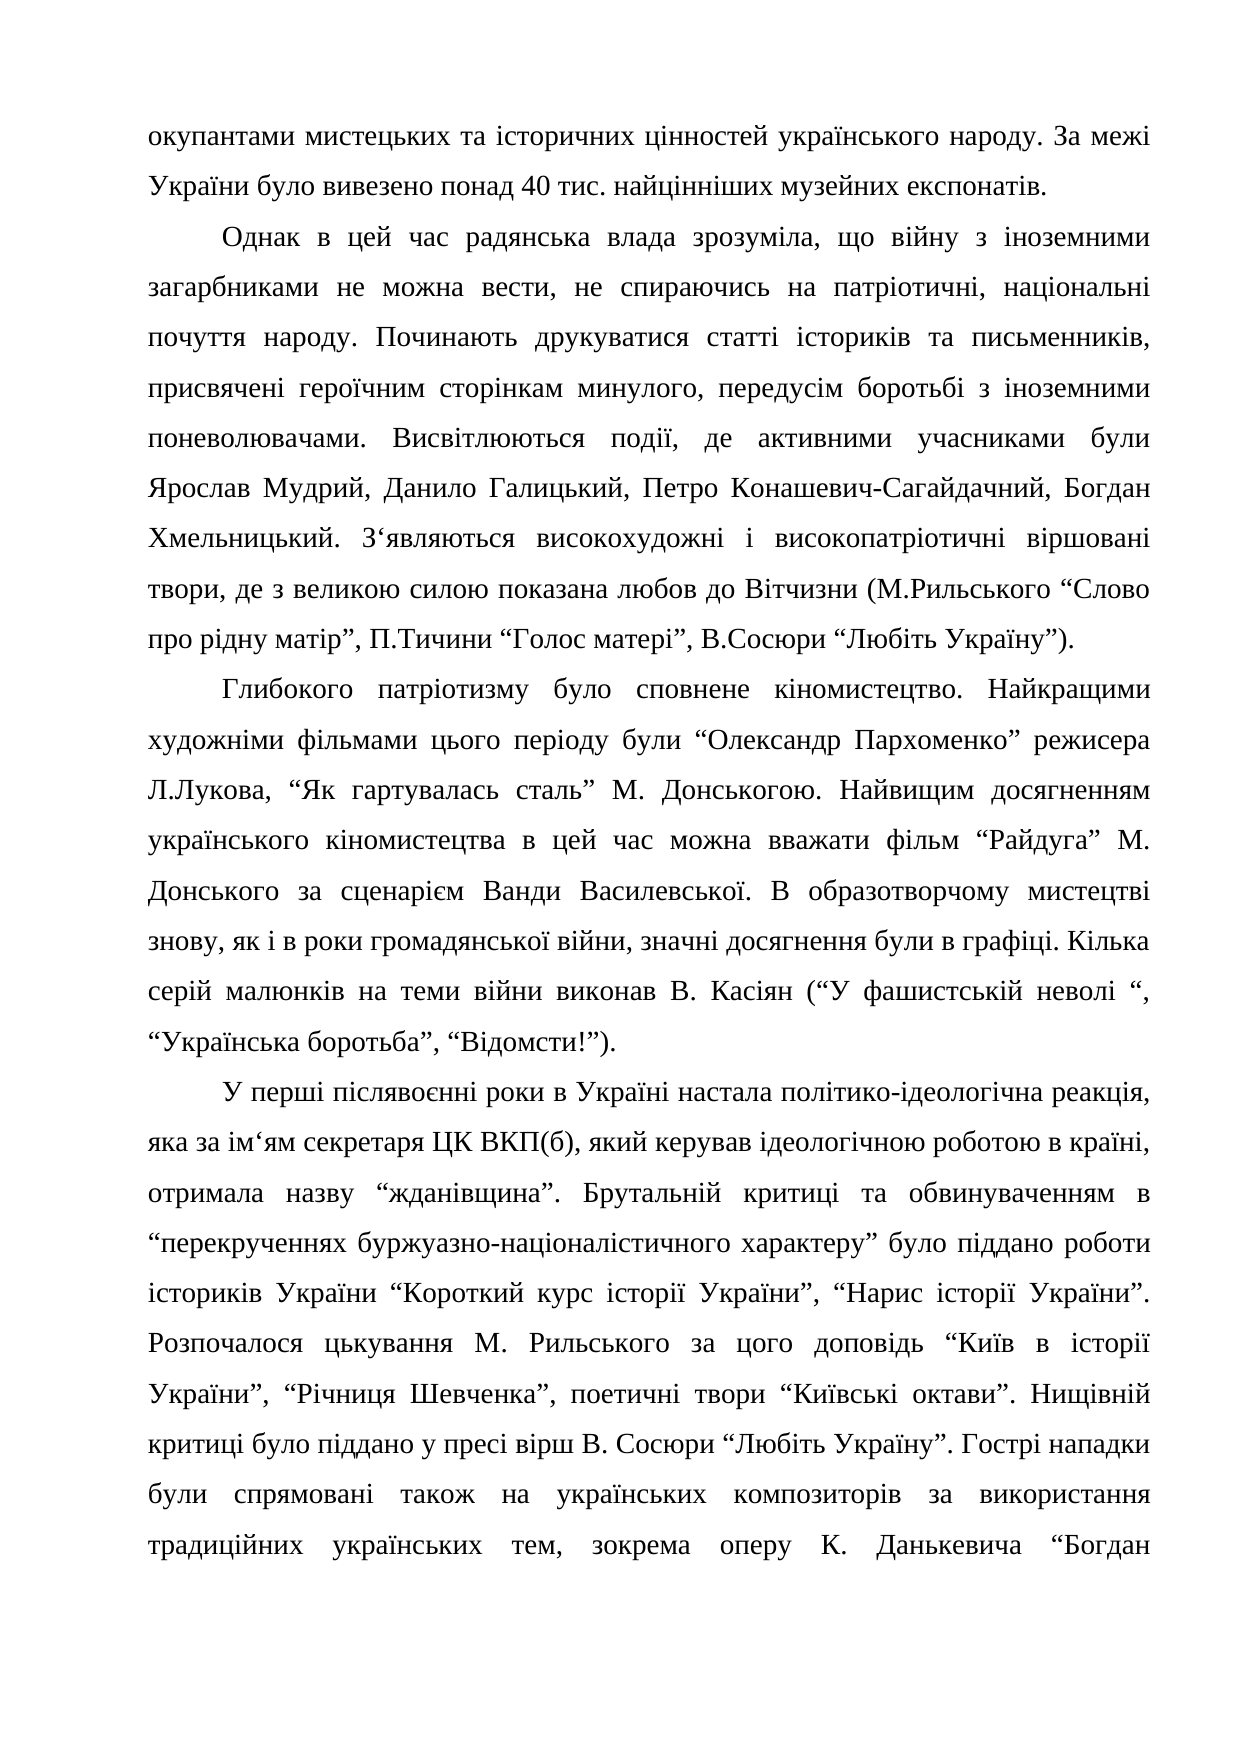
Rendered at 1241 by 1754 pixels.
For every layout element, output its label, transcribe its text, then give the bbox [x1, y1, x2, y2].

text Глибокого патріотизму було сповнене кіномистецтво. Найкращими художніми фільмами цього періоду були “Олександр Пархоменко” режисера Л.Лукова, “Як гартувалась сталь” М. Донськогою. Найвищим досягненням українського кіномистецтва в цей час можна вважати фільм “Райдуга” М. Донського за сценарієм Ванди Василевської. В образотворчому мистецтві знову, як і в роки громадянської війни, значні досягнення були в графіці. Кілька серій малюнків на теми війни виконав В. Касіян (“У фашистській неволі “, “Українська боротьба”, “Відомсти!”). [148, 672, 1152, 1057]
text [148, 118, 1152, 202]
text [148, 1074, 1152, 1560]
text Однак в цей час радянська влада зрозуміла, що війну з іноземними загарбниками не можна вести, не спираючись на патріотичні, національні почуття народу. Починають друкуватися статті істориків та письменників, присвячені героїчним сторінкам минулого, передусім боротьбі з іноземними поневолювачами. Висвітлюються події, де активними учасниками були Ярослав Мудрий, Данило Галицький, Петро Конашевич-Сагайдачний, Богдан Хмельницький. З‘являються високохудожні і високопатріотичні віршовані твори, де з великою силою показана любов до Вітчизни (М.Рильського “Слово про рідну матір”, П.Тичини “Голос матері”, В.Сосюри “Любіть Україну”). [148, 219, 1152, 655]
